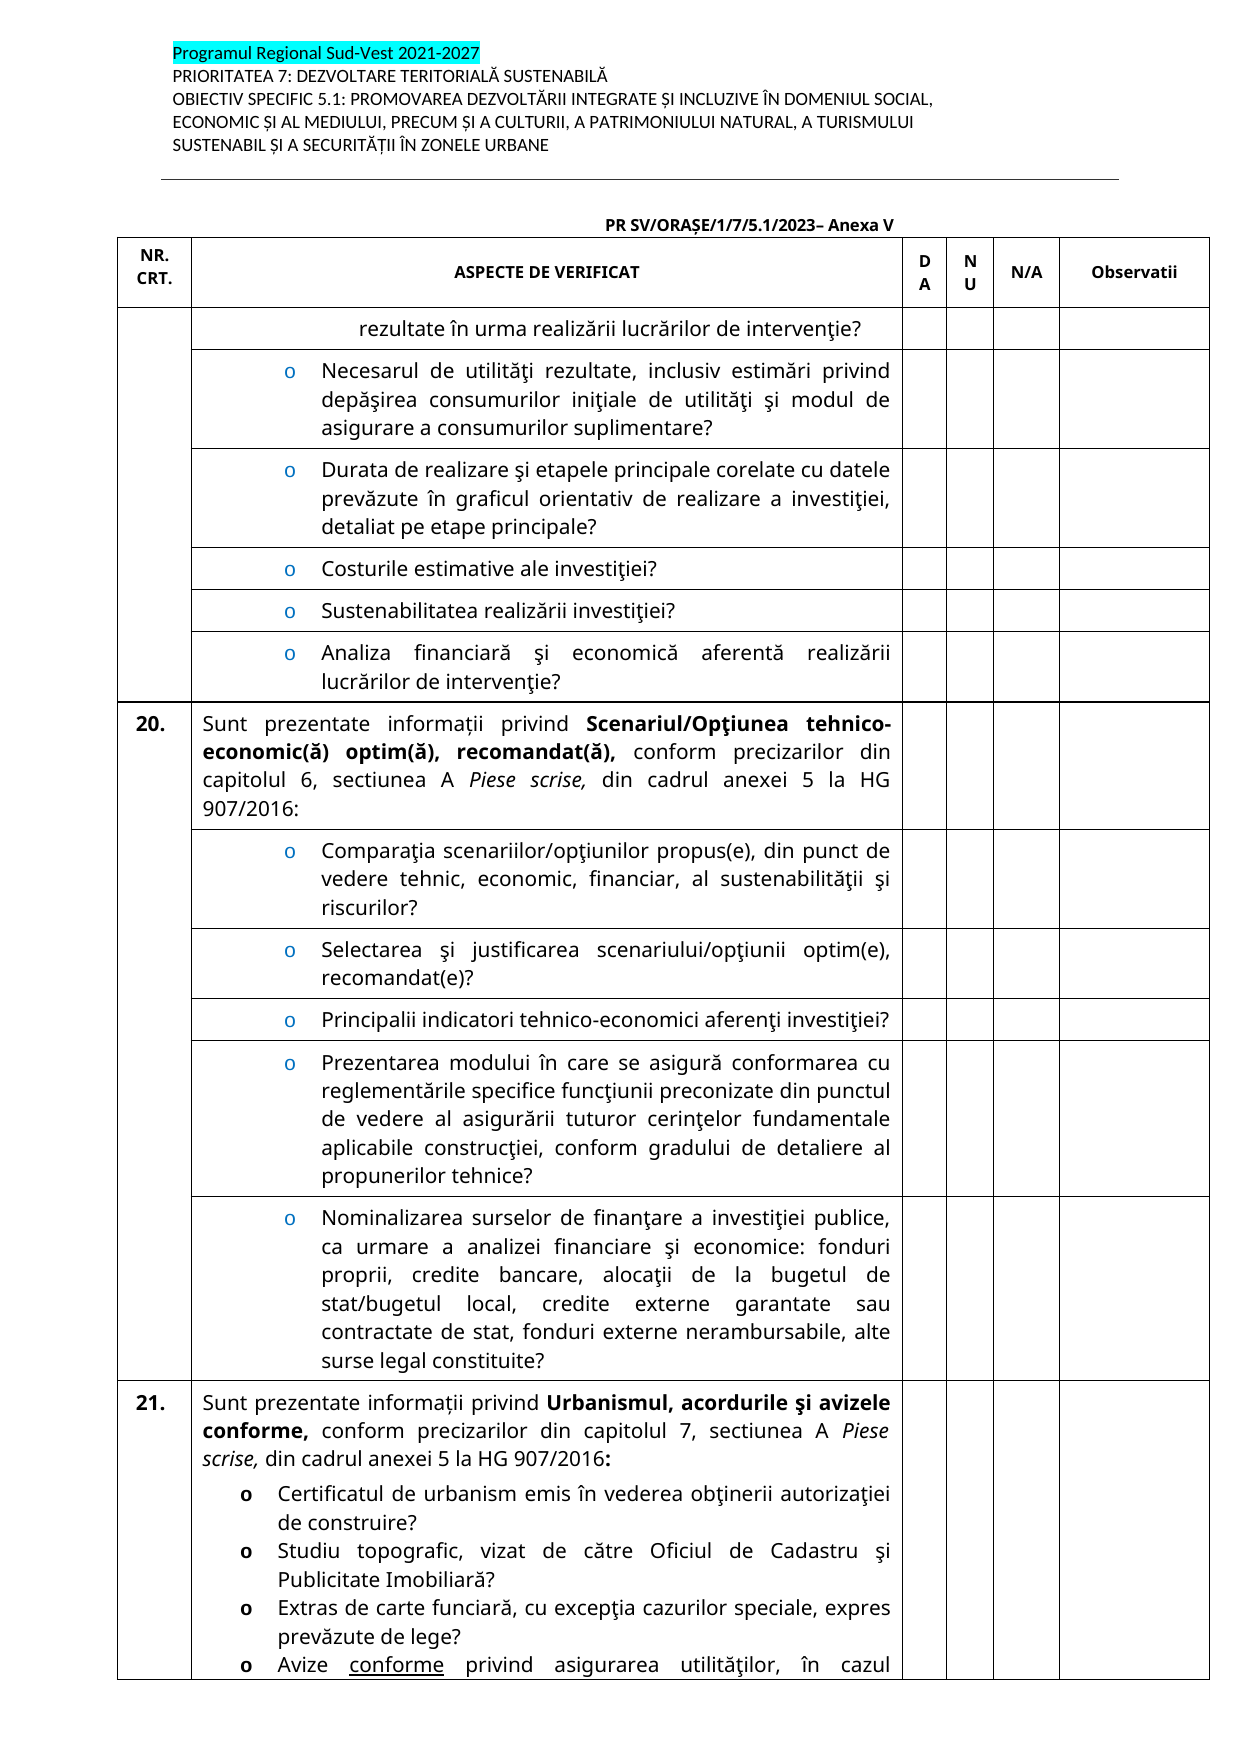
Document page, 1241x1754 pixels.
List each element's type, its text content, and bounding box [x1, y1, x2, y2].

table_cell [947, 929, 993, 998]
table_cell [1060, 350, 1209, 448]
table_cell [947, 703, 993, 829]
table_cell [947, 999, 993, 1040]
table_cell Principalii indicatori tehnico-economici aferenţi investiţiei? [192, 999, 902, 1040]
table_cell [994, 999, 1059, 1040]
table_cell [947, 449, 993, 547]
table_cell [903, 548, 946, 589]
table_cell [903, 1041, 946, 1196]
table_header NU [947, 238, 993, 307]
table_cell [1060, 703, 1209, 829]
table_cell [1060, 548, 1209, 589]
table_cell [903, 1197, 946, 1380]
table_cell [903, 350, 946, 448]
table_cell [192, 1381, 902, 1679]
table_cell [947, 1381, 993, 1679]
table_cell [1060, 632, 1209, 701]
table_cell [903, 308, 946, 349]
table_cell Necesarul de utilităţi rezultate, inclusiv estimări privind depăşirea consumurilor iniţiale de utilităţi şi modul de asigurare a consumurilor suplimentare? [192, 350, 902, 448]
table_cell [1060, 590, 1209, 631]
table_cell [903, 590, 946, 631]
table_cell [947, 1041, 993, 1196]
table_cell Sustenabilitatea realizării investiţiei? [192, 590, 902, 631]
table_cell Costurile estimative ale investiţiei? [192, 548, 902, 589]
table_cell Comparaţia scenariilor/opţiunilor propus(e), din punct de vedere tehnic, economic, financiar, al sustenabilităţii şi riscurilor? [192, 830, 902, 928]
table_cell [947, 590, 993, 631]
table_cell [903, 1381, 946, 1679]
table_cell [994, 548, 1059, 589]
table_cell [994, 1197, 1059, 1380]
table_cell [1060, 1197, 1209, 1380]
table_cell [903, 830, 946, 928]
table_cell Prezentarea modului în care se asigură conformarea cu reglementările specifice funcţiunii preconizate din punctul de vedere al asigurării tuturor cerinţelor fundamentale aplicabile construcţiei, conform gradului de detaliere al propunerilor tehnice? [192, 1041, 902, 1196]
table_cell [903, 929, 946, 998]
table_cell [994, 632, 1059, 701]
table_cell [118, 703, 191, 1380]
table_cell [994, 929, 1059, 998]
table_header ASPECTE DE VERIFICAT [192, 238, 902, 307]
table_cell Durata de realizare şi etapele principale corelate cu datele prevăzute în graficul orientativ de realizare a investiţiei, detaliat pe etape principale? [192, 449, 902, 547]
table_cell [192, 308, 902, 349]
table_cell [903, 703, 946, 829]
table_cell [947, 1197, 993, 1380]
table_cell [1060, 308, 1209, 349]
table_cell Sunt prezentate informații privind Scenariul/Opţiunea tehnico-economic(ă) optim(ă), recomandat(ă), conform precizarilor din capitolul 6, sectiunea A Piese scrise, din cadrul anexei 5 la HG 907/2016: [192, 703, 902, 829]
table_cell [1060, 449, 1209, 547]
table_cell [118, 1381, 191, 1679]
table_cell [947, 308, 993, 349]
table_cell [994, 590, 1059, 631]
table_cell [903, 632, 946, 701]
table_cell [1060, 830, 1209, 928]
table_cell [903, 449, 946, 547]
table_cell [947, 350, 993, 448]
table_cell [1060, 1381, 1209, 1679]
table_cell [947, 548, 993, 589]
table_header Observatii [1060, 238, 1209, 307]
table_cell [1060, 1041, 1209, 1196]
table_cell [994, 830, 1059, 928]
table_cell [947, 632, 993, 701]
table_cell [903, 999, 946, 1040]
table_header N/A [994, 238, 1059, 307]
table_cell [1060, 929, 1209, 998]
table_cell [994, 703, 1059, 829]
table_cell [947, 830, 993, 928]
table_cell [994, 350, 1059, 448]
table_header DA [903, 238, 946, 307]
table_cell [1060, 999, 1209, 1040]
table_cell Analiza financiară şi economică aferentă realizării lucrărilor de intervenţie? [192, 632, 902, 701]
table_cell [994, 1041, 1059, 1196]
table_cell Nominalizarea surselor de finanţare a investiţiei publice, ca urmare a analizei financiare şi economice: fonduri proprii, credite bancare, alocaţii de la bugetul de stat/bugetul local, credite externe garantate sau contractate de stat, fonduri externe nerambursabile, alte surse legal constituite? [192, 1197, 902, 1380]
table_cell [994, 449, 1059, 547]
table_header NR. CRT. [118, 238, 191, 307]
table_cell [994, 308, 1059, 349]
table_cell [994, 1381, 1059, 1679]
table_cell Selectarea şi justificarea scenariului/opţiunii optim(e), recomandat(e)? [192, 929, 902, 998]
